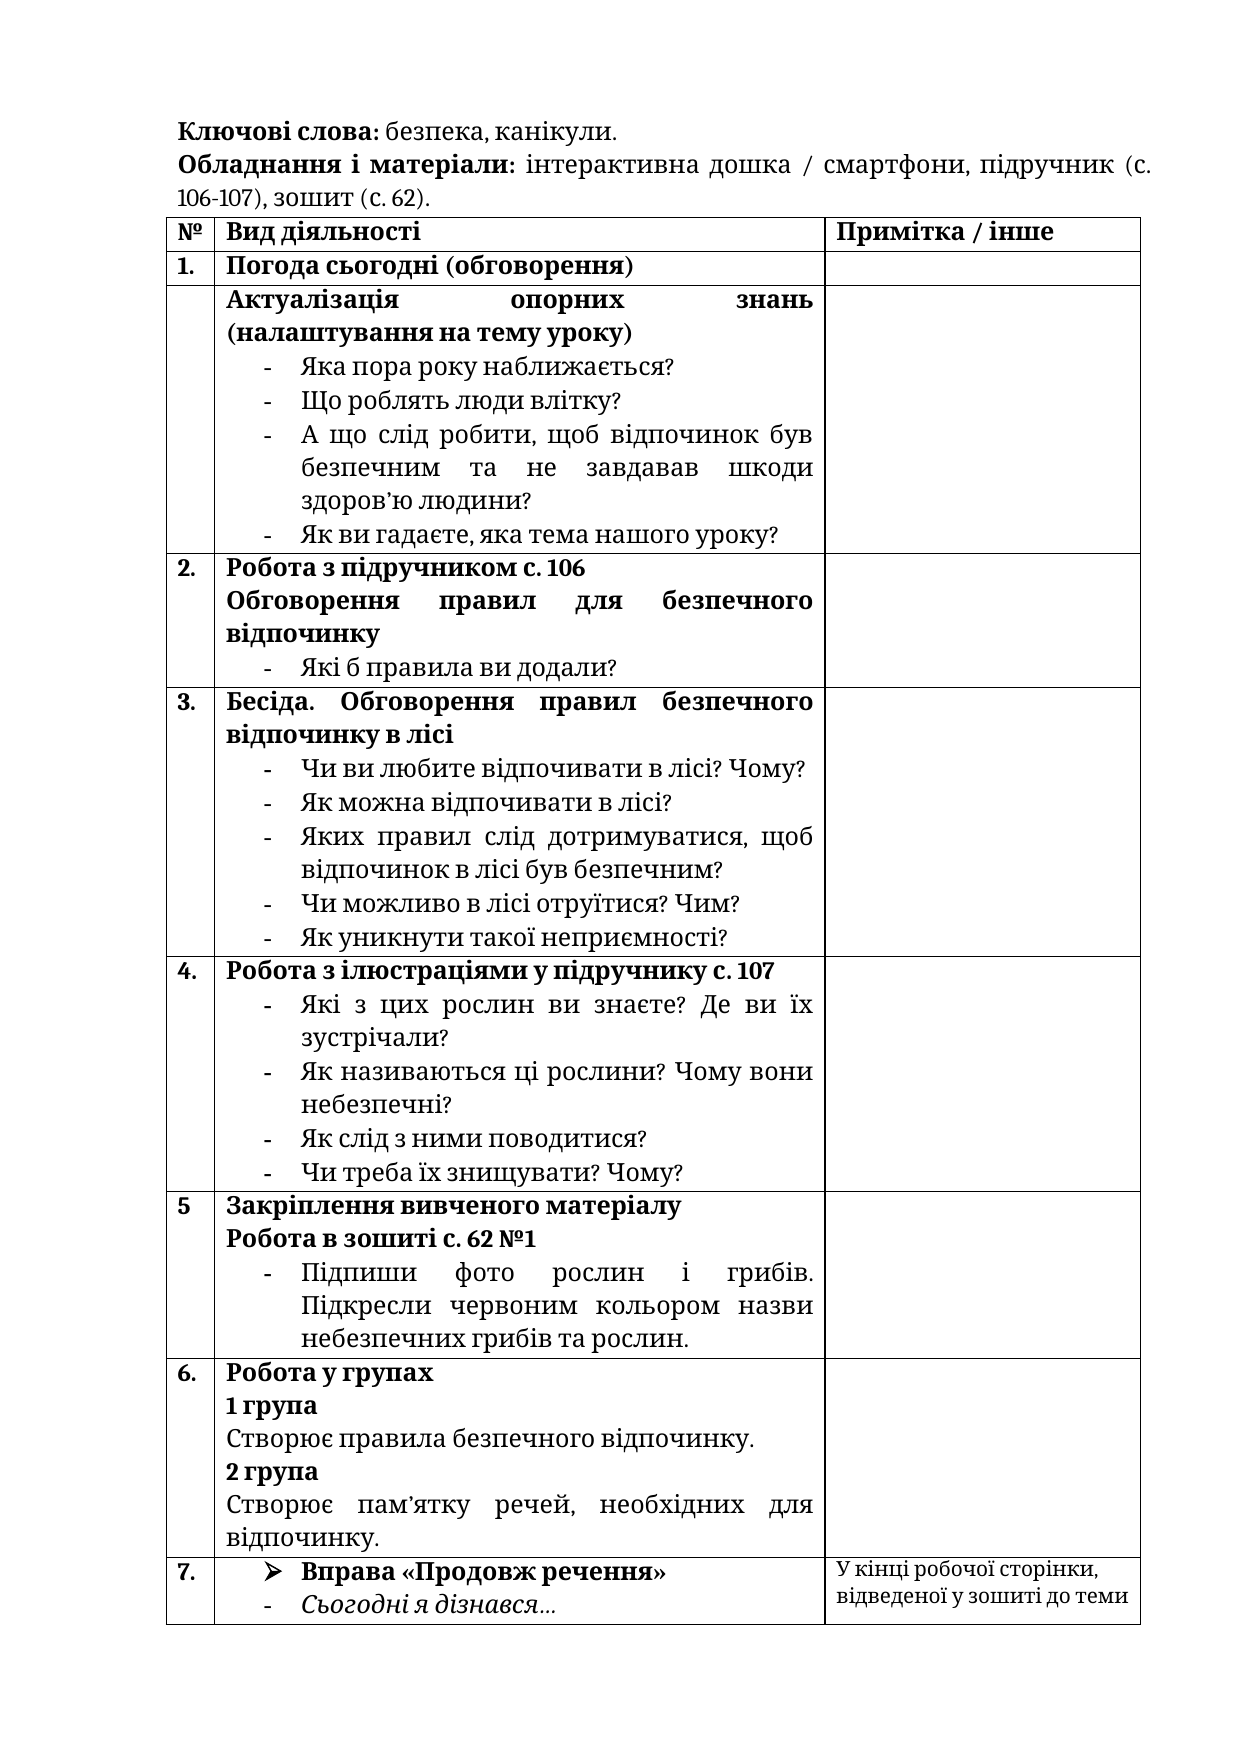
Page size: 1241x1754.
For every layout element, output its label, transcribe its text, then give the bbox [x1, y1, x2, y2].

table_cell [826, 957, 1140, 1191]
table_cell 7. [167, 1558, 214, 1624]
table_cell Погода сьогодні (обговорення) [215, 252, 824, 285]
table_cell Актуалізація опорних знань (налаштування на тему уроку) Яка пора року наближається? Що роблять люди влітку? А що слід робити, щоб відпочинок був безпечним та не завдавав шкоди здоров’ю людини? Як ви гадаєте, яка тема нашого уроку? [215, 286, 824, 553]
table_cell [826, 252, 1140, 285]
table_cell Бесіда. Обговорення правил безпечного відпочинку в лісі Чи ви любите відпочивати в лісі? Чому? Як можна відпочивати в лісі? Яких правил слід дотримуватися, щоб відпочинок в лісі був безпечним? Чи можливо в лісі отруїтися? Чим? Як уникнути такої неприємності? [215, 688, 824, 956]
table_cell Робота з ілюстраціями у підручнику с. 107 Які з цих рослин ви знаєте? Де ви їх зустрічали? Як називаються ці рослини? Чому вони небезпечні? Як слід з ними поводитися? Чи треба їх знищувати? Чому? [215, 957, 824, 1191]
table_cell [826, 688, 1140, 956]
table_cell Робота з підручником с. 106 Обговорення правил для безпечного відпочинку Які б правила ви додали? [215, 554, 824, 687]
table_cell [826, 554, 1140, 687]
text Ключові слова: безпека, канікули. [177, 118, 1152, 147]
table_cell Робота у групах 1 група Створює правила безпечного відпочинку. 2 група Створює пам’ятку речей, необхідних для відпочинку. [215, 1359, 824, 1557]
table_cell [215, 1558, 824, 1624]
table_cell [826, 1558, 1140, 1624]
table_cell Закріплення вивченого матеріалу Робота в зошиті с. 62 №1 Підпиши фото рослин і грибів. Підкресли червоним кольором назви небезпечних грибів та рослин. [215, 1192, 824, 1358]
table_cell 2. [167, 554, 214, 687]
table_cell 4. [167, 957, 214, 1191]
table_header Примітка / інше [826, 218, 1140, 251]
table_cell 3. [167, 688, 214, 956]
table_cell [826, 1359, 1140, 1557]
table_cell 1. [167, 252, 214, 285]
table_header № [167, 218, 214, 251]
table_cell 6. [167, 1359, 214, 1557]
table_cell [826, 286, 1140, 553]
table_cell 5 [167, 1192, 214, 1358]
table_cell [167, 286, 214, 553]
table_header Вид діяльності [215, 218, 824, 251]
table_cell [826, 1192, 1140, 1358]
text Обладнання і матеріали: інтерактивна дошка / смартфони, підручник (с. 106-107), зошит (с. 62). [177, 151, 1152, 213]
